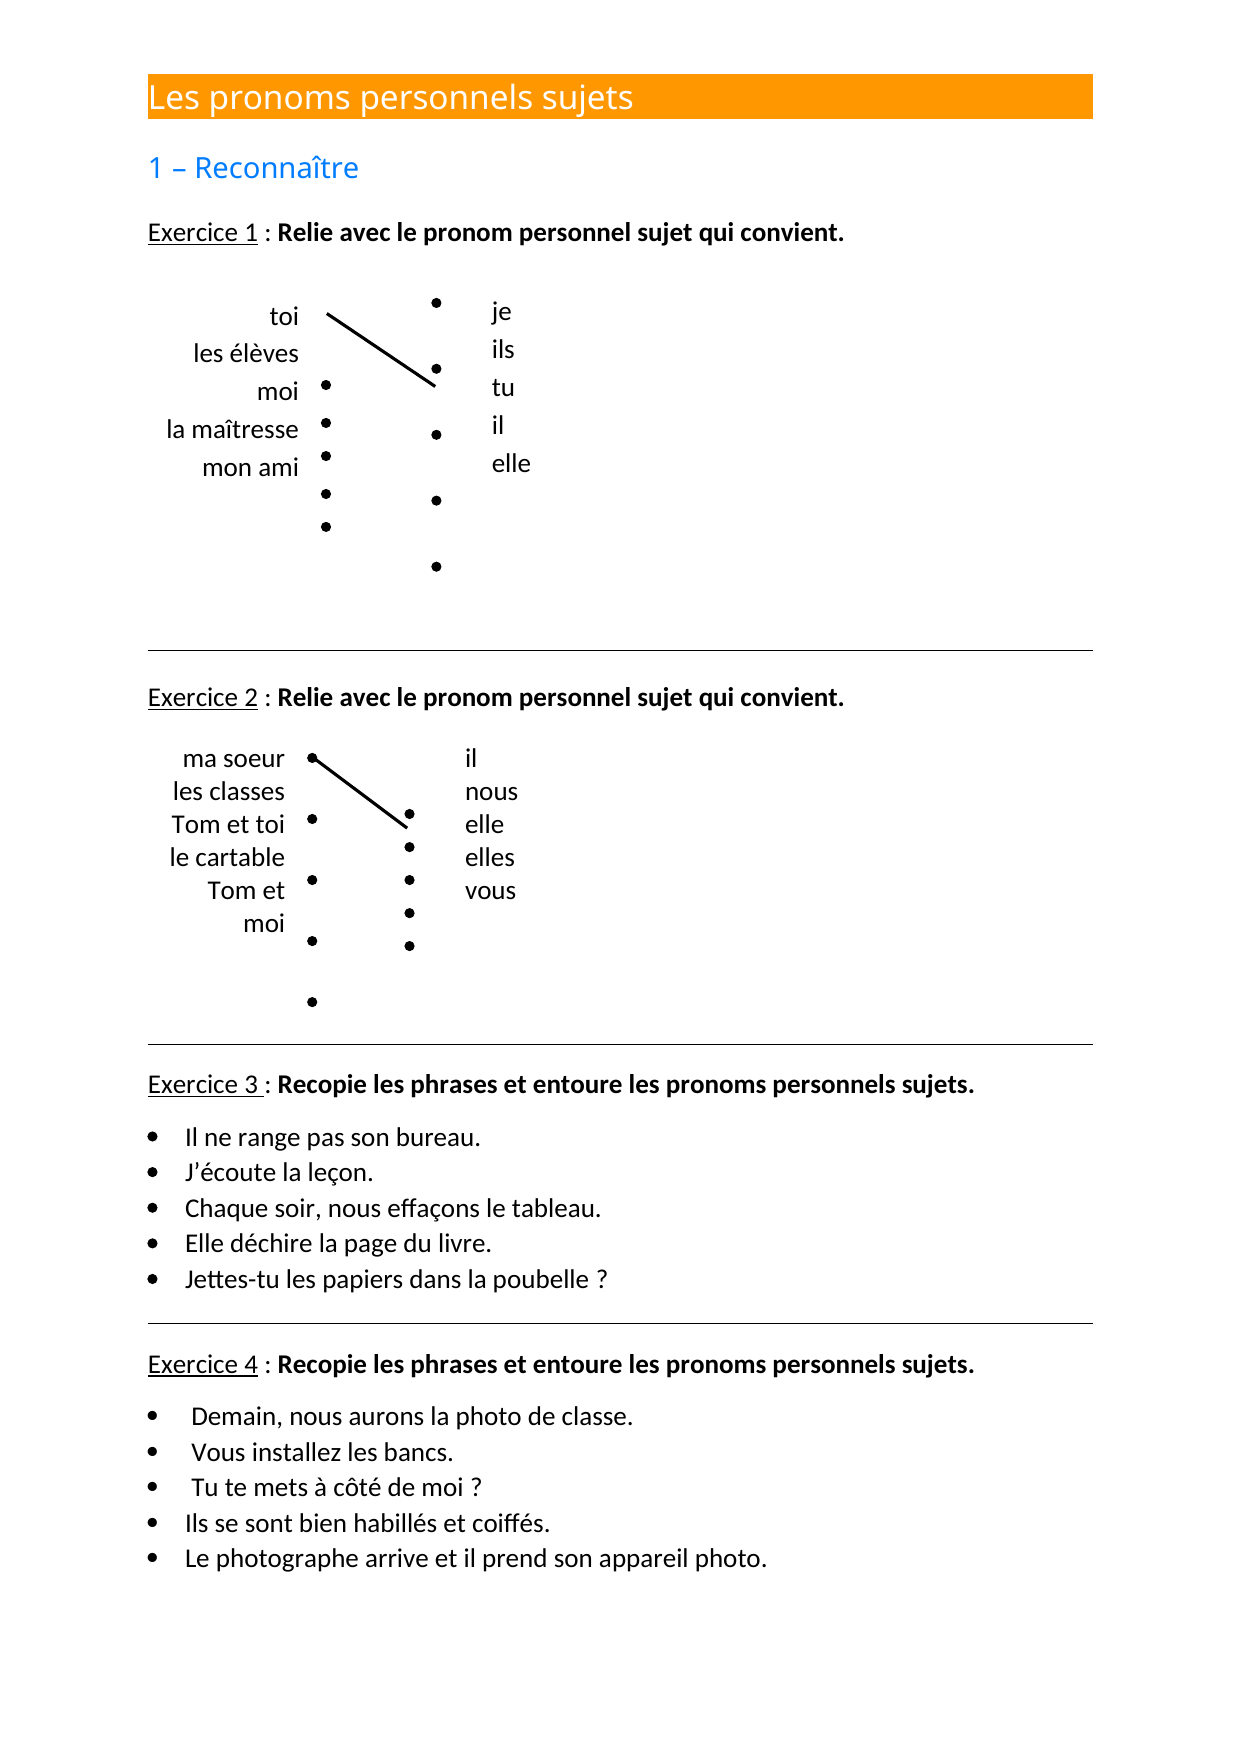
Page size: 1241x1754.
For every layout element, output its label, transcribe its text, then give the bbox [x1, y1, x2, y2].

list Jettes-tu les papiers dans la poubelle ? [148, 1262, 1093, 1295]
text Exercice 3 : Recopie les phrases et entoure les pronoms personnels sujets. [148, 1045, 1093, 1100]
text Exercice 2 : Relie avec le pronom personnel sujet qui convient. [148, 651, 1093, 714]
list Vous installez les bancs. [148, 1435, 1093, 1468]
table_header ma soeur les classes Tom et toi le cartable Tom et moi [148, 741, 296, 1018]
list Le photographe arrive et il prend son appareil photo. [148, 1542, 1093, 1574]
table_header [356, 741, 453, 1018]
list J’écoute la leçon. [148, 1155, 1093, 1188]
table_header je ils tu il elle [480, 286, 542, 625]
list Tu te mets à côté de moi ? [148, 1470, 1093, 1503]
table_header [383, 286, 480, 625]
text Exercice 1 : Relie avec le pronom personnel sujet qui convient. [148, 216, 1093, 249]
list Chaque soir, nous effaçons le tableau. [148, 1191, 1093, 1224]
list Ils se sont bien habillés et coiffés. [148, 1506, 1093, 1539]
list Demain, nous aurons la photo de classe. [148, 1399, 1093, 1432]
subtitle Les pronoms personnels sujets [148, 74, 1093, 119]
subtitle 1 – Reconnaître [148, 148, 1093, 187]
text Exercice 4 : Recopie les phrases et entoure les pronoms personnels sujets. [148, 1324, 1093, 1380]
table_header [296, 741, 356, 1018]
list Il ne range pas son bureau. [148, 1120, 1093, 1153]
list Elle déchire la page du livre. [148, 1227, 1093, 1259]
table_header toi les élèves moi la maîtresse mon ami [148, 286, 310, 625]
table_header il nous elle elles vous [454, 741, 529, 1018]
table_header [310, 286, 383, 625]
